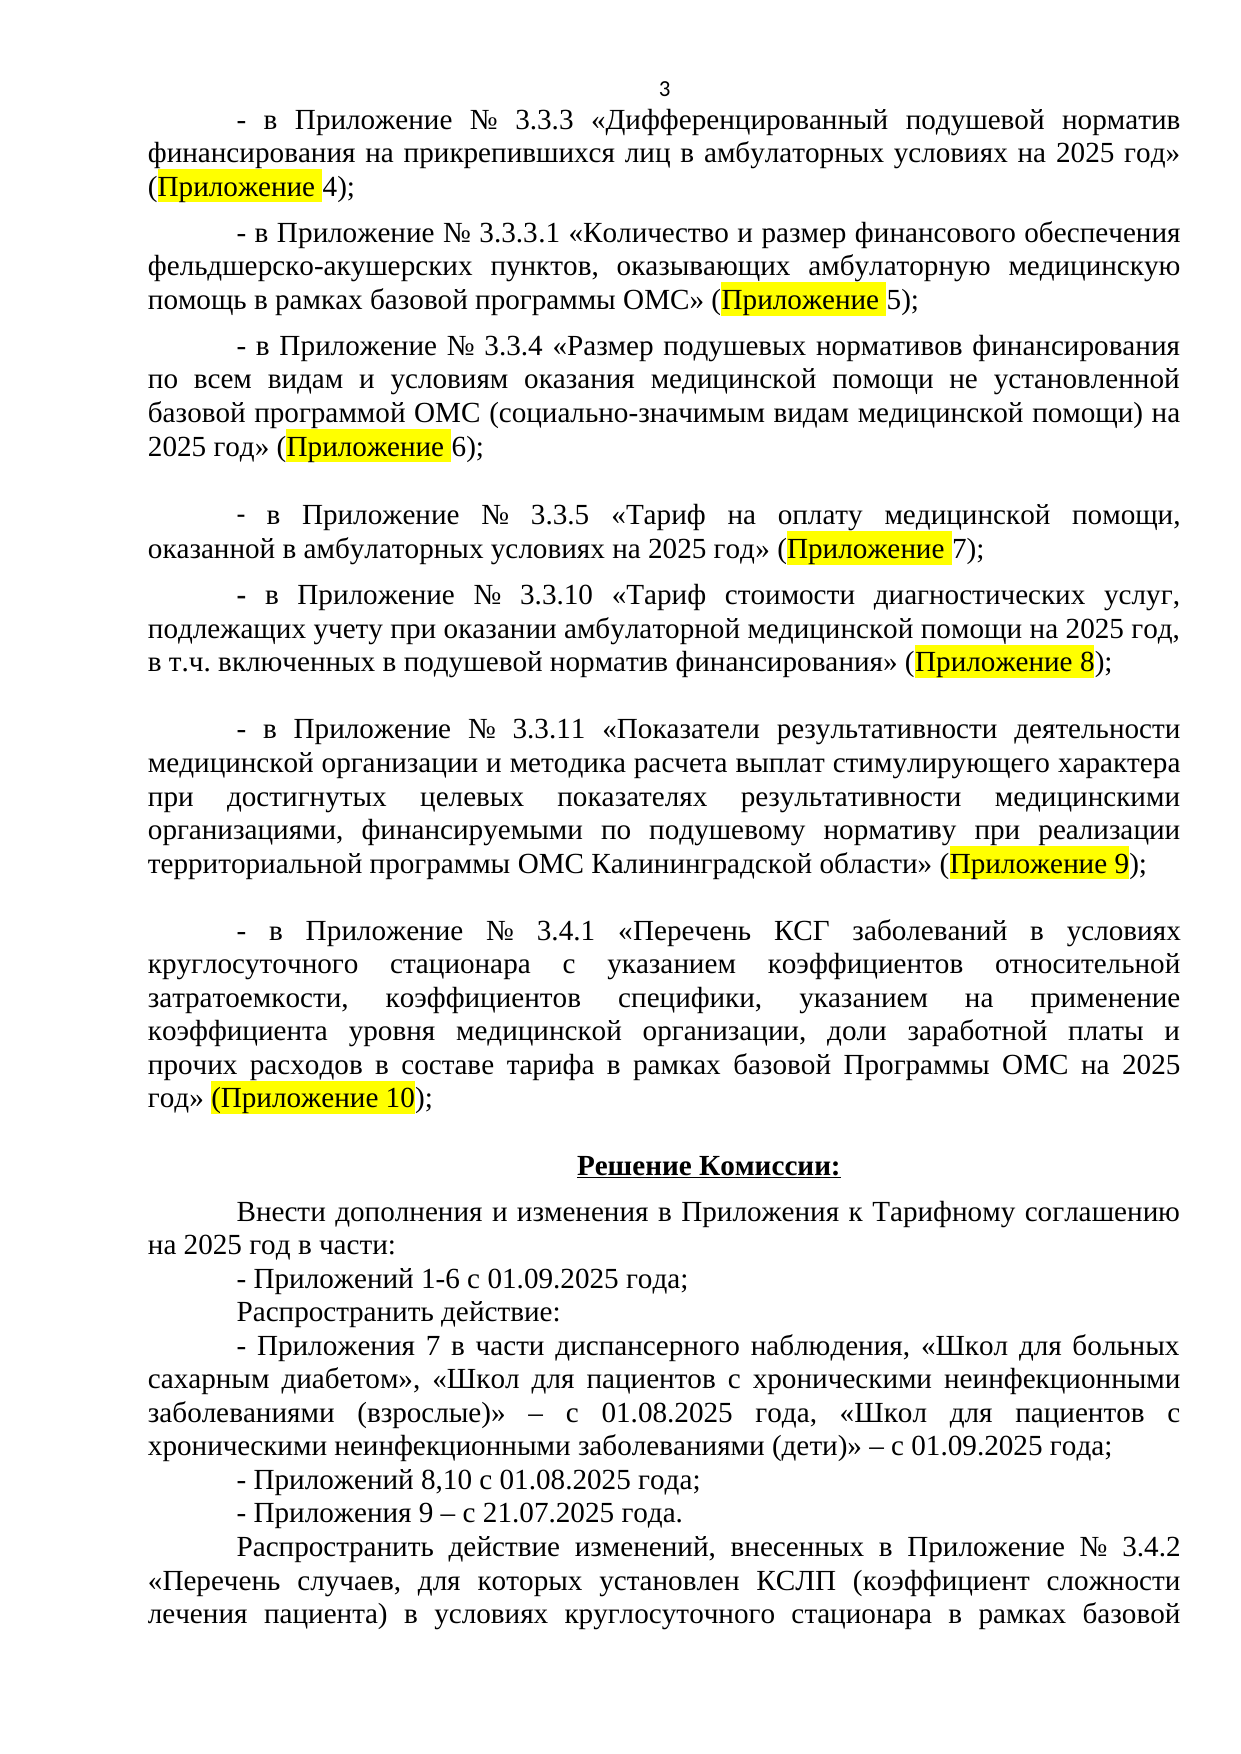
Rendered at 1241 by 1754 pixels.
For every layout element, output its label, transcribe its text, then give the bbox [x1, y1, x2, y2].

text - в Приложение № 3.4.1 «Перечень КСГ заболеваний в условиях круглосуточного стационара с указанием коэффициентов относительной затратоемкости, коэффициентов специфики, указанием на применение коэффициента уровня медицинской организации, доли заработной платы и прочих расходов в составе тарифа в рамках базовой Программы ОМС на 2025 год» (Приложение 10); [148, 913, 1181, 1114]
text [148, 1529, 1181, 1630]
text - в Приложение № 3.3.4 «Размер подушевых нормативов финансирования по всем видам и условиям оказания медицинской помощи не установленной базовой программой ОМС (социально-значимым видам медицинской помощи) на 2025 год» (Приложение 6); [148, 328, 1181, 462]
text - в Приложение № 3.3.3 «Дифференцированный подушевой норматив финансирования на прикрепившихся лиц в амбулаторных условиях на 2025 год» (Приложение 4); [148, 102, 1181, 202]
text - Приложения 9 – с 21.07.2025 года. [148, 1496, 1181, 1529]
text Решение Комиссии: [148, 1148, 1181, 1181]
text - в Приложение № 3.3.3.1 «Количество и размер финансового обеспечения фельдшерско-акушерских пунктов, оказывающих амбулаторную медицинскую помощь в рамках базовой программы ОМС» (Приложение 5); [148, 215, 1181, 316]
text - в Приложение № 3.3.11 «Показатели результативности деятельности медицинской организации и методика расчета выплат стимулирующего характера при достигнутых целевых показателях результативности медицинскими организациями, финансируемыми по подушевому нормативу при реализации территориальной программы ОМС Калининградской области» (Приложение 9); [148, 712, 1181, 879]
text Внести дополнения и изменения в Приложения к Тарифному соглашению на 2025 год в части: [148, 1194, 1181, 1261]
text Распространить действие: [148, 1294, 1181, 1328]
text - Приложений 8,10 с 01.08.2025 года; [148, 1462, 1181, 1496]
text - Приложений 1-6 с 01.09.2025 года; [148, 1261, 1181, 1294]
text - Приложения 7 в части диспансерного наблюдения, «Школ для больных сахарным диабетом», «Школ для пациентов с хроническими неинфекционными заболеваниями (взрослые)» – с 01.08.2025 года, «Школ для пациентов с хроническими неинфекционными заболеваниями (дети)» – с 01.09.2025 года; [148, 1328, 1181, 1462]
text - в Приложение № 3.3.5 «Тариф на оплату медицинской помощи, оказанной в амбулаторных условиях на 2025 год» (Приложение 7); [148, 496, 1181, 565]
text - в Приложение № 3.3.10 «Тариф стоимости диагностических услуг, подлежащих учету при оказании амбулаторной медицинской помощи на 2025 год, в т.ч. включенных в подушевой норматив финансирования» (Приложение 8); [148, 577, 1181, 678]
